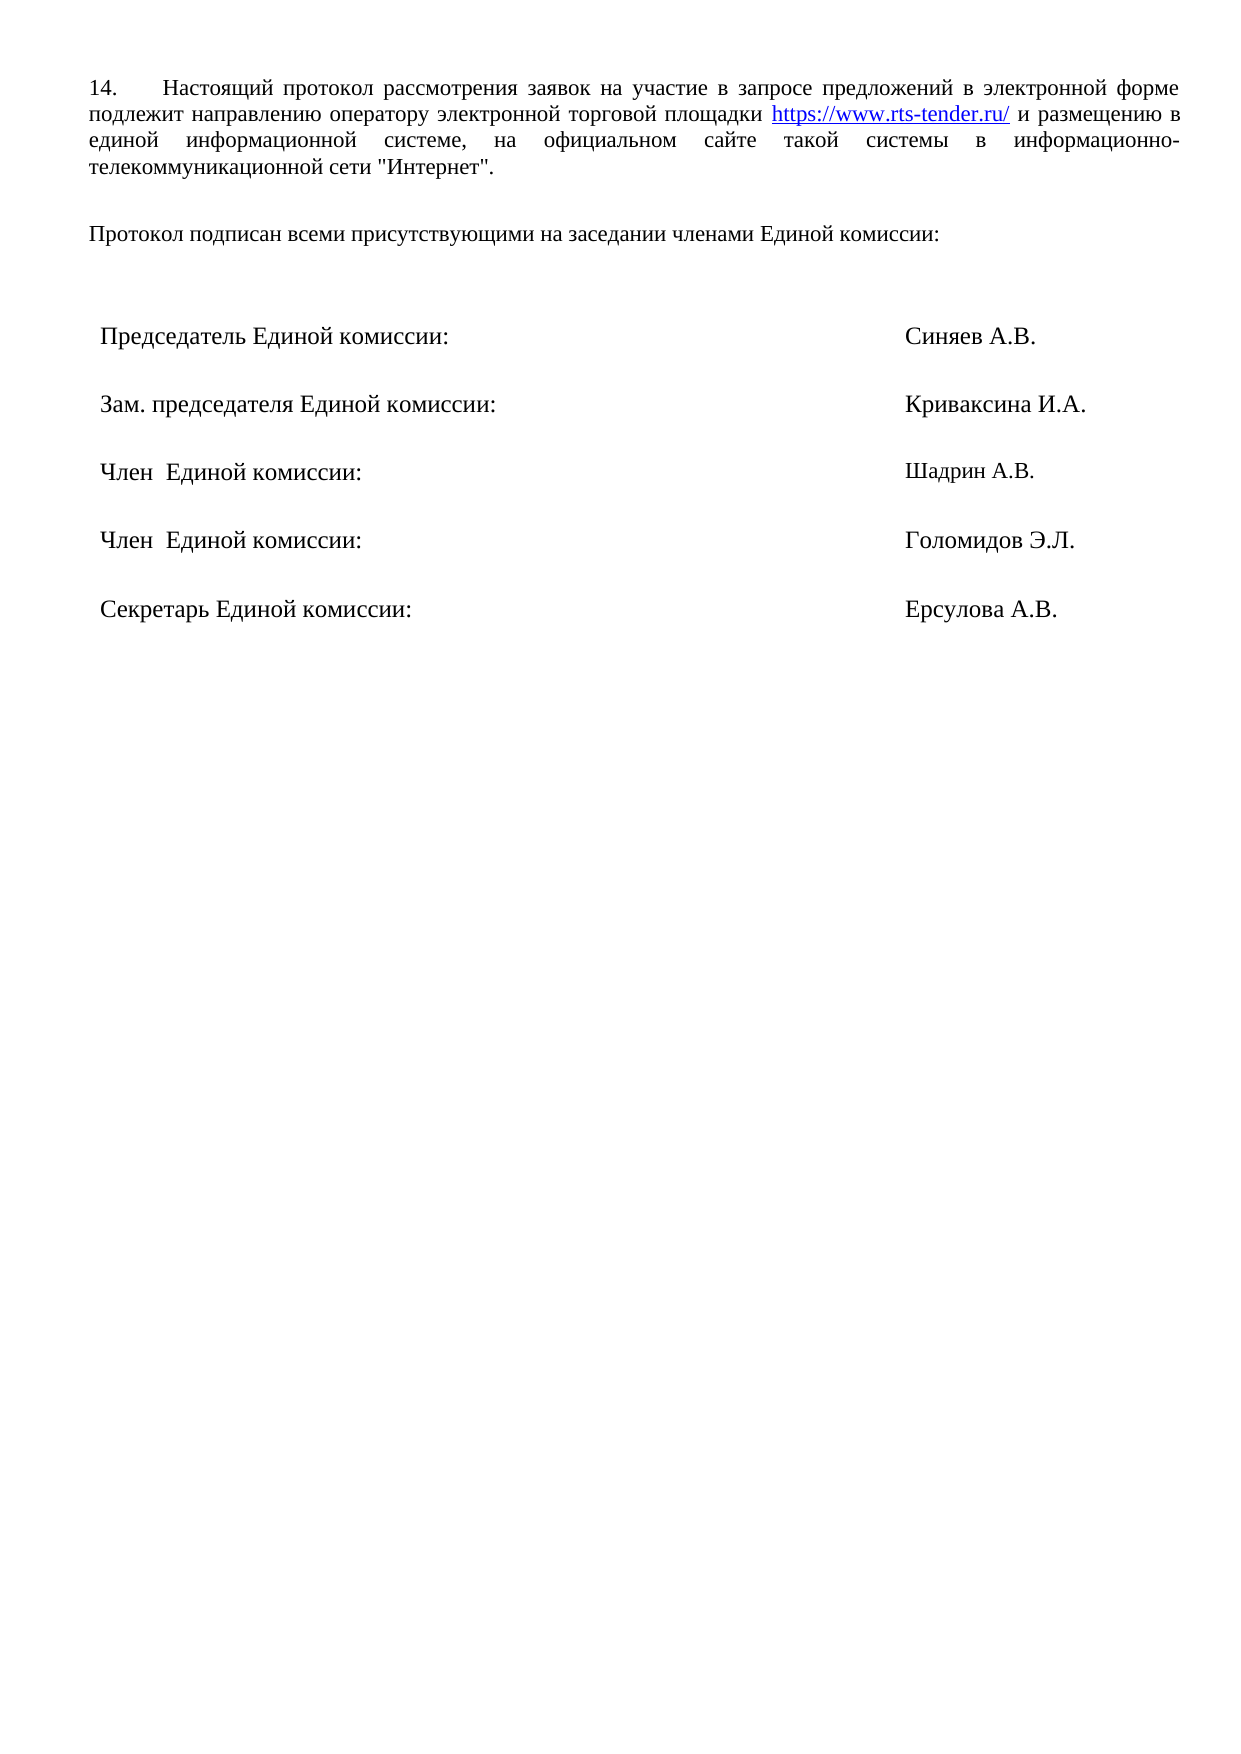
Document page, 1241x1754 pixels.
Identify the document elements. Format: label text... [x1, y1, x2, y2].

table_cell Ерсулова А.В. [894, 594, 1158, 662]
table_header Синяев А.В. [894, 321, 1158, 389]
text Протокол подписан всеми присутствующими на заседании членами Единой комиссии: [89, 220, 1181, 246]
table_cell Зам. председателя Единой комиссии: [89, 389, 894, 457]
table_cell Член Единой комиссии: [89, 458, 894, 526]
table_header Председатель Единой комиссии: [89, 321, 894, 389]
table_cell Член Единой комиссии: [89, 526, 894, 594]
text 14. Настоящий протокол рассмотрения заявок на участие в запросе предложений в электронной форме подлежит направлению оператору электронной торговой площадки https://www.rts-tender.ru/ и размещению в единой информационной системе, на официальном сайте такой системы в информационно-телекоммуникационной сети "Интернет". [89, 74, 1181, 179]
table_cell Шадрин А.В. [894, 458, 1158, 526]
table_cell Секретарь Единой комиссии: [89, 594, 894, 662]
table_cell Криваксина И.А. [894, 389, 1158, 457]
table_cell Голомидов Э.Л. [894, 526, 1158, 594]
